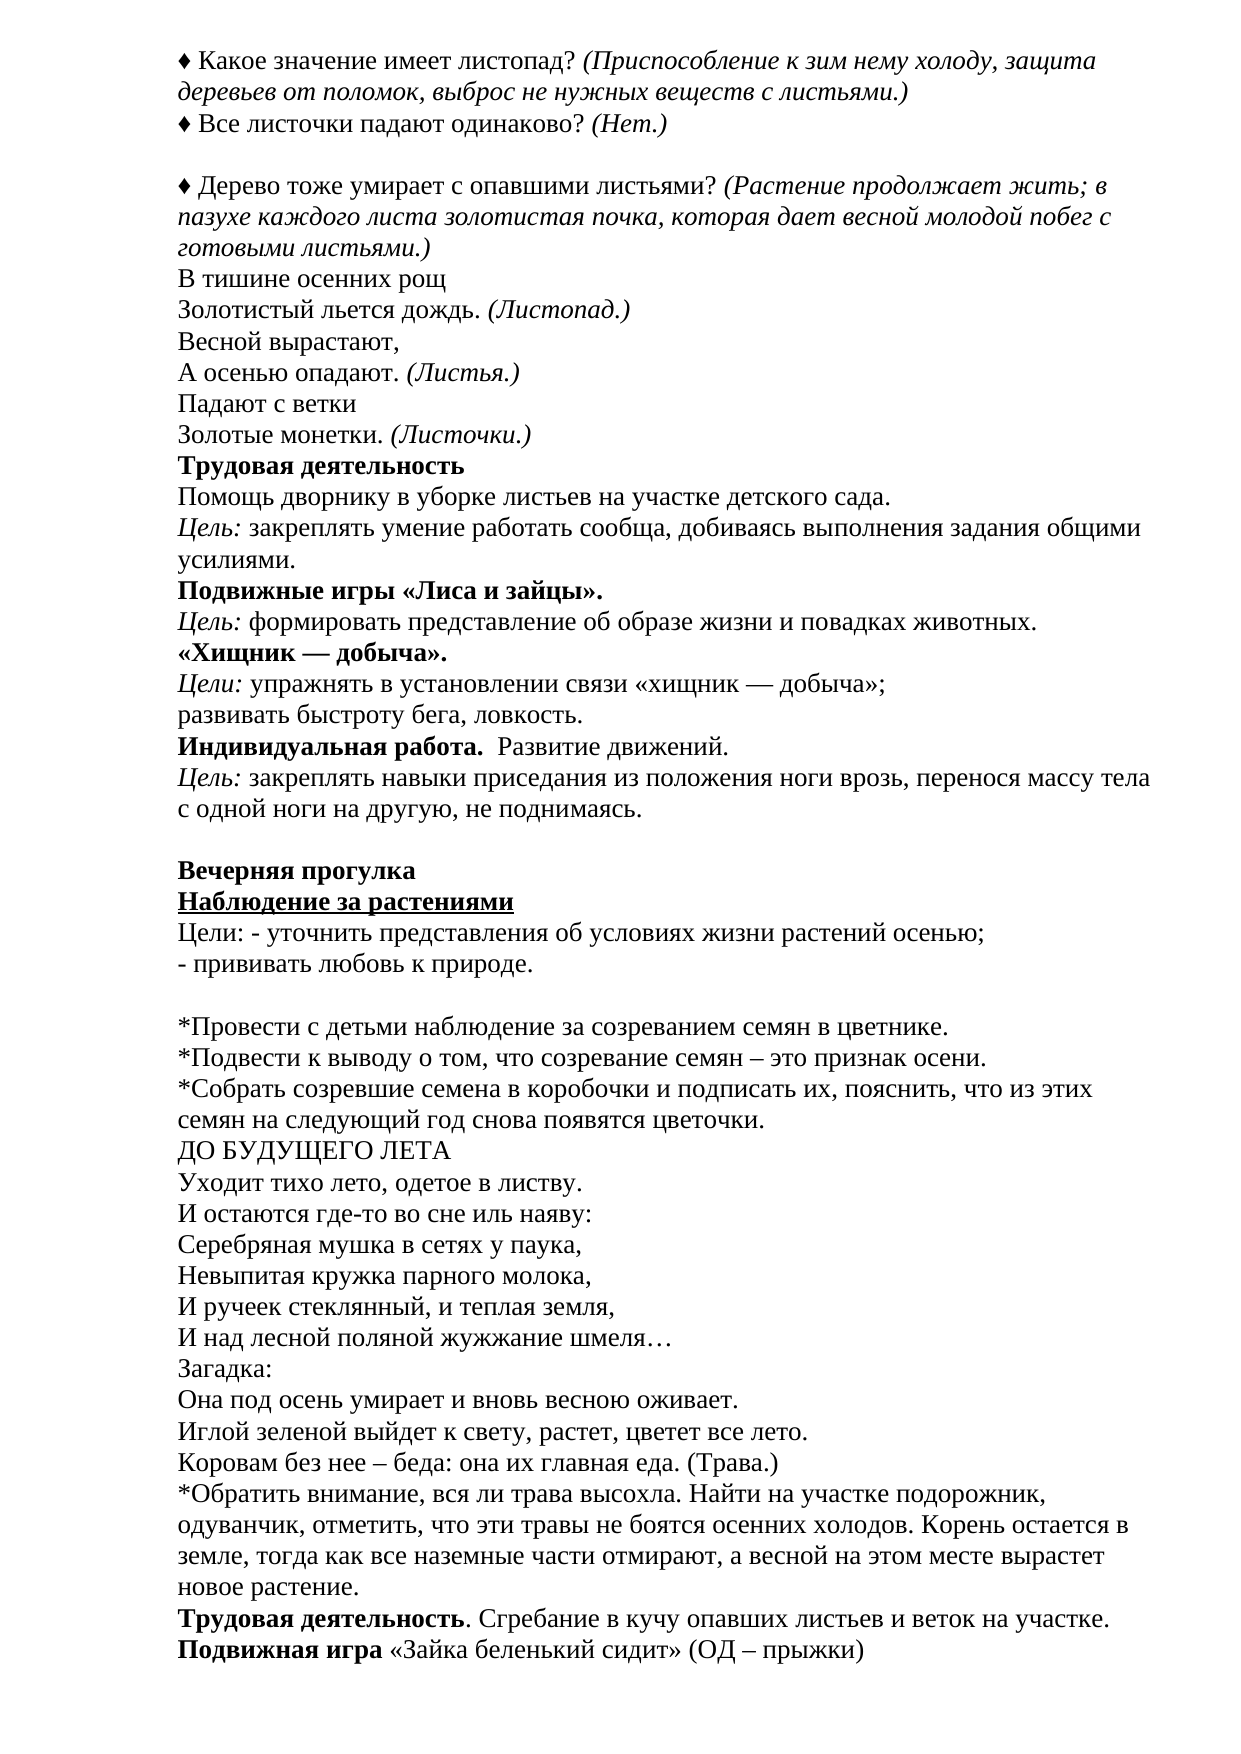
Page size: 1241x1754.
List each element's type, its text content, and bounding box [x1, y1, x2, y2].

text Цель: закреплять навыки приседания из положения ноги врозь, перенося массу тела с одной ноги на другую, не поднимаясь. [177, 761, 1152, 823]
text Подвижные игры «Лиса и зайцы». [177, 574, 1152, 605]
text Вечерняя прогулка [177, 854, 1152, 885]
text Трудовая деятельность [177, 449, 1152, 480]
text Падают с ветки [177, 387, 1152, 418]
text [177, 885, 1152, 1664]
text Цели: упражнять в установлении связи «хищник — добыча»; [177, 667, 1152, 698]
text ♦ Все листочки падают одинаково? (Нет.) [177, 107, 1152, 138]
text Весной вырастают, [177, 325, 1152, 356]
text Индивидуальная работа. Развитие движений. [177, 729, 1152, 761]
text Помощь дворнику в уборке листьев на участке детского сада. [177, 480, 1152, 512]
text В тишине осенних рощ [177, 262, 1152, 293]
text Цель: закреплять умение работать сообща, добиваясь выполнения задания общими усилиями. [177, 512, 1152, 574]
text Золотые монетки. (Листочки.) [177, 418, 1152, 449]
text развивать быстроту бега, ловкость. [177, 698, 1152, 729]
text ♦ Дерево тоже умирает с опавшими листьями? (Растение продолжает жить; в пазухе каждого листа золотистая почка, которая дает весной молодой побег с готовыми листьями.) [177, 169, 1152, 262]
text ♦ Какое значение имеет листопад? (Приспособление к зим нему холоду, защита деревьев от поломок, выброс не нужных веществ с листьями.) [177, 44, 1152, 107]
text «Хищник — добыча». [177, 636, 1152, 667]
text А осенью опадают. (Листья.) [177, 356, 1152, 387]
text Цель: формировать представление об образе жизни и повадках животных. [177, 605, 1152, 636]
text Золотистый льется дождь. (Листопад.) [177, 293, 1152, 325]
